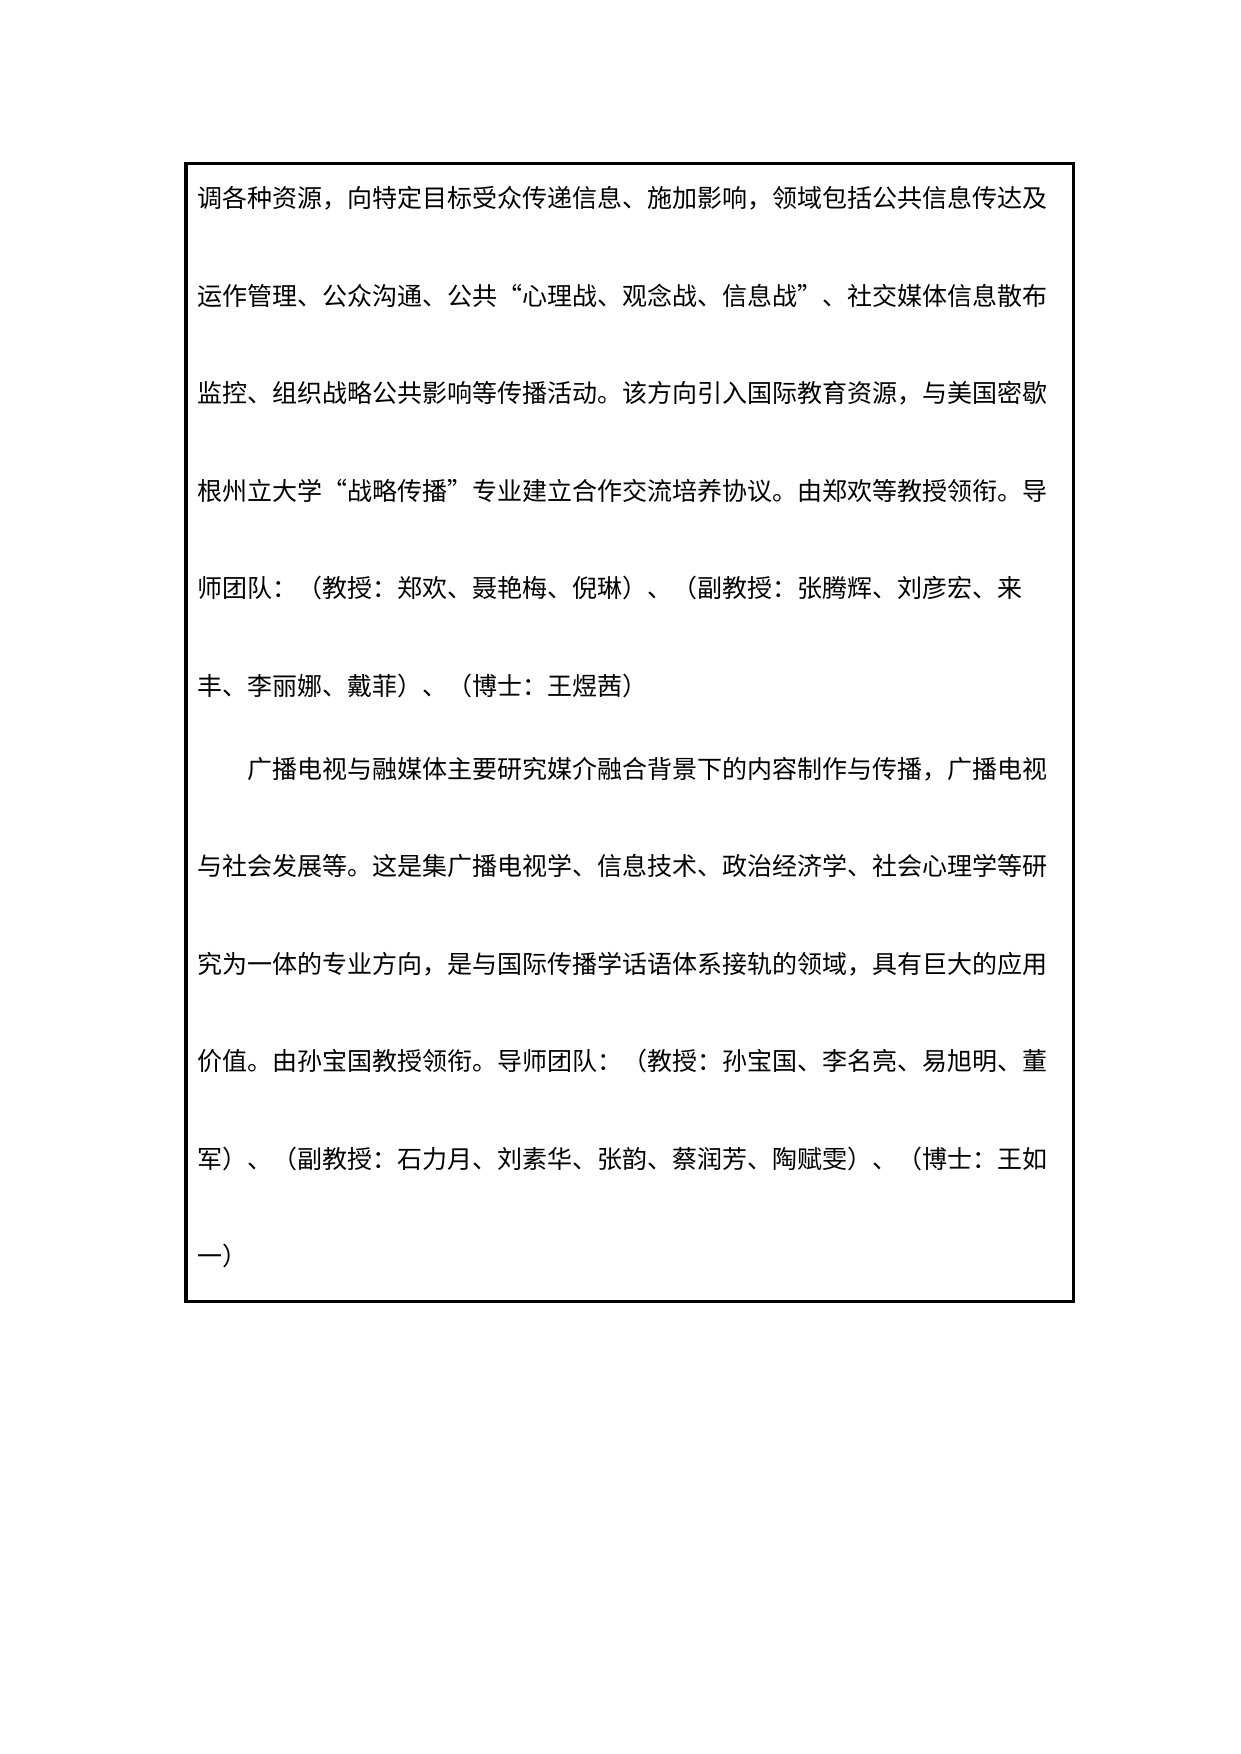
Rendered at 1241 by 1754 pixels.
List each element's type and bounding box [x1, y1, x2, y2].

table_cell [188, 165, 1072, 1300]
